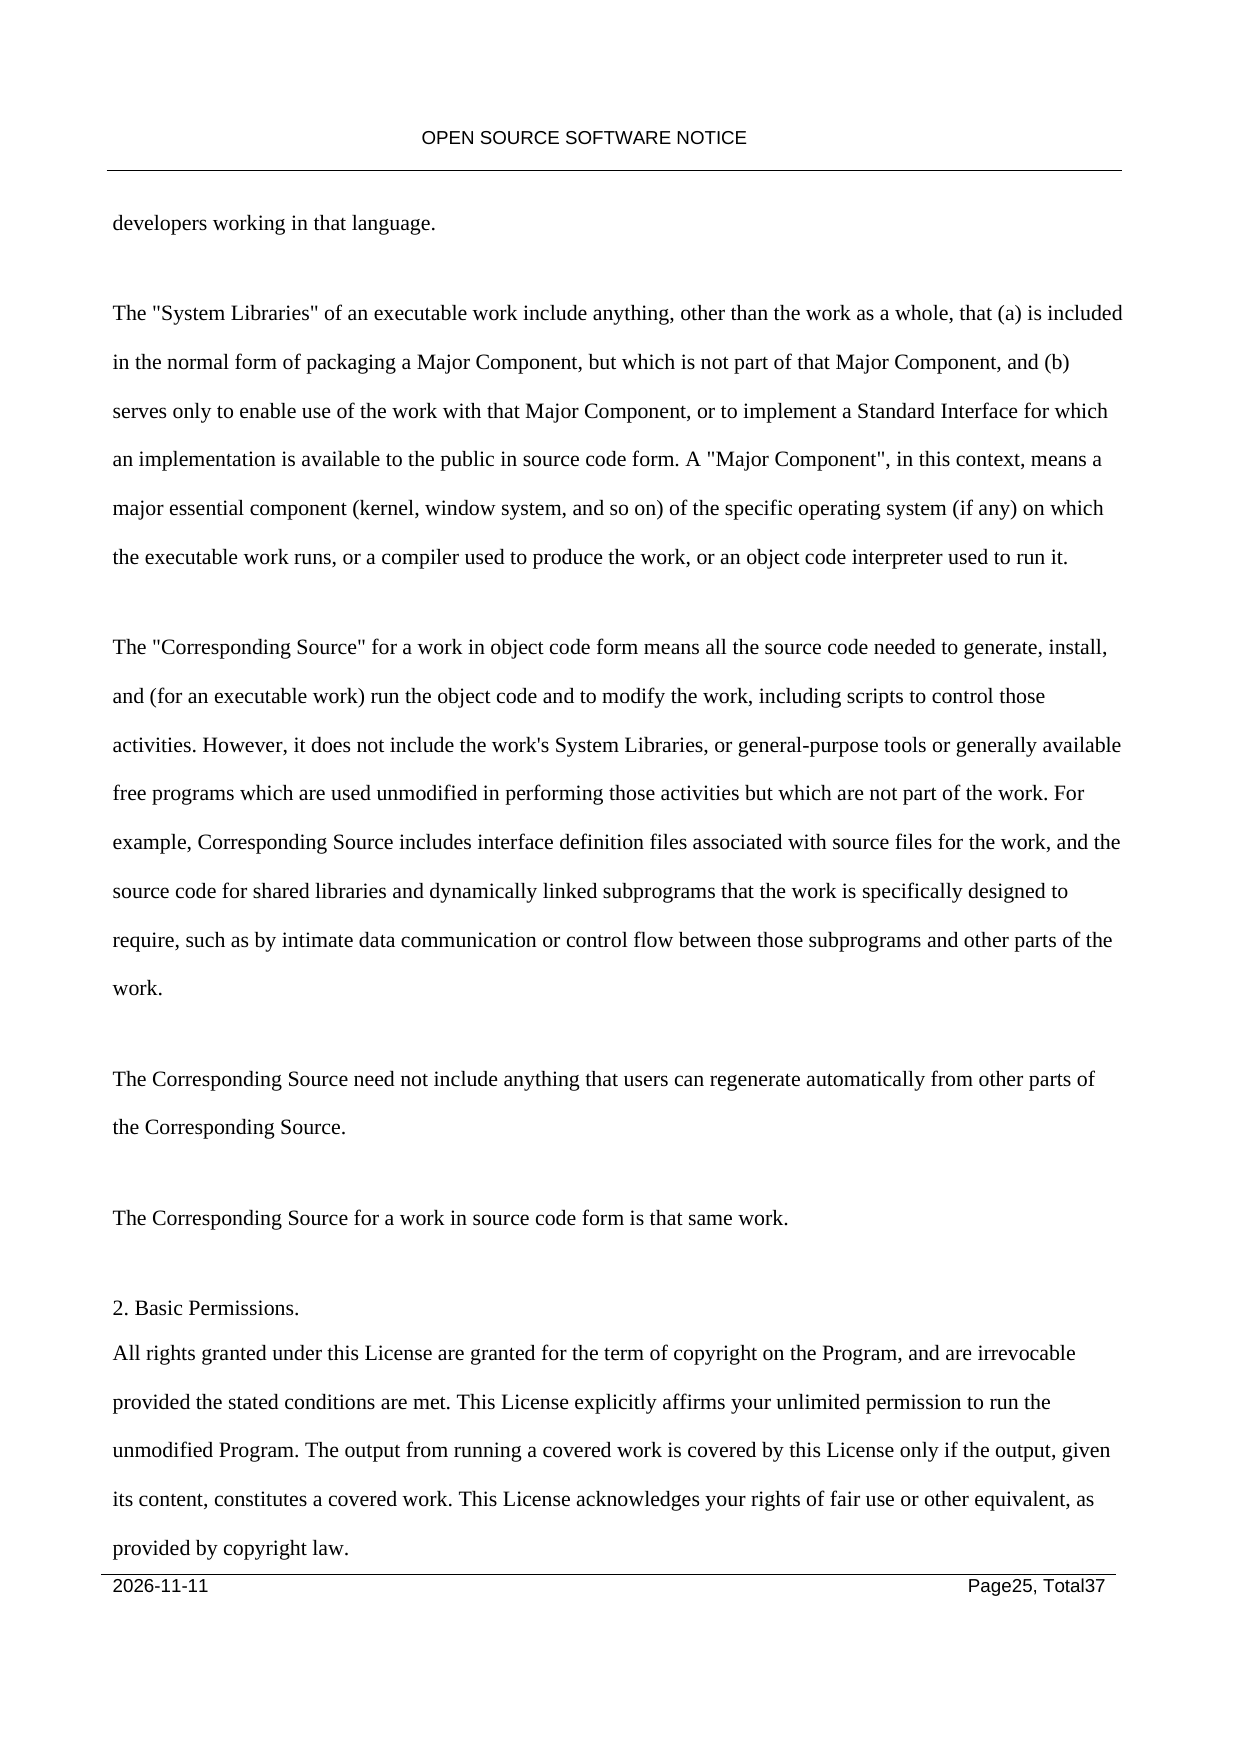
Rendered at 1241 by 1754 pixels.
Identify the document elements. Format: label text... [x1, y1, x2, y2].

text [112, 206, 1128, 239]
text The Corresponding Source for a work in source code form is that same work. [112, 1201, 1128, 1233]
text All rights granted under this License are granted for the term of copyright on the Program, and are irrevocable provided the stated conditions are met. This License explicitly affirms your unlimited permission to run the unmodified Program. The output from running a covered work is covered by this License only if the output, given its content, constitutes a covered work. This License acknowledges your rights of fair use or other equivalent, as provided by copyright law. [112, 1336, 1128, 1564]
text The Corresponding Source need not include anything that users can regenerate automatically from other parts of the Corresponding Source. [112, 1062, 1128, 1143]
text 2. Basic Permissions. [112, 1291, 1128, 1324]
text The "Corresponding Source" for a work in object code form means all the source code needed to generate, install, and (for an executable work) run the object code and to modify the work, including scripts to control those activities. However, it does not include the work's System Libraries, or general-purpose tools or generally available free programs which are used unmodified in performing those activities but which are not part of the work. For example, Corresponding Source includes interface definition files associated with source files for the work, and the source code for shared libraries and dynamically linked subprograms that the work is specifically designed to require, such as by intimate data communication or control flow between those subprograms and other parts of the work. [112, 631, 1128, 1004]
text The "System Libraries" of an executable work include anything, other than the work as a whole, that (a) is included in the normal form of packaging a Major Component, but which is not part of that Major Component, and (b) serves only to enable use of the work with that Major Component, or to implement a Standard Interface for which an implementation is available to the public in source code form. A "Major Component", in this context, means a major essential component (kernel, window system, and so on) of the specific operating system (if any) on which the executable work runs, or a compiler used to produce the work, or an object code interpreter used to run it. [112, 297, 1128, 573]
